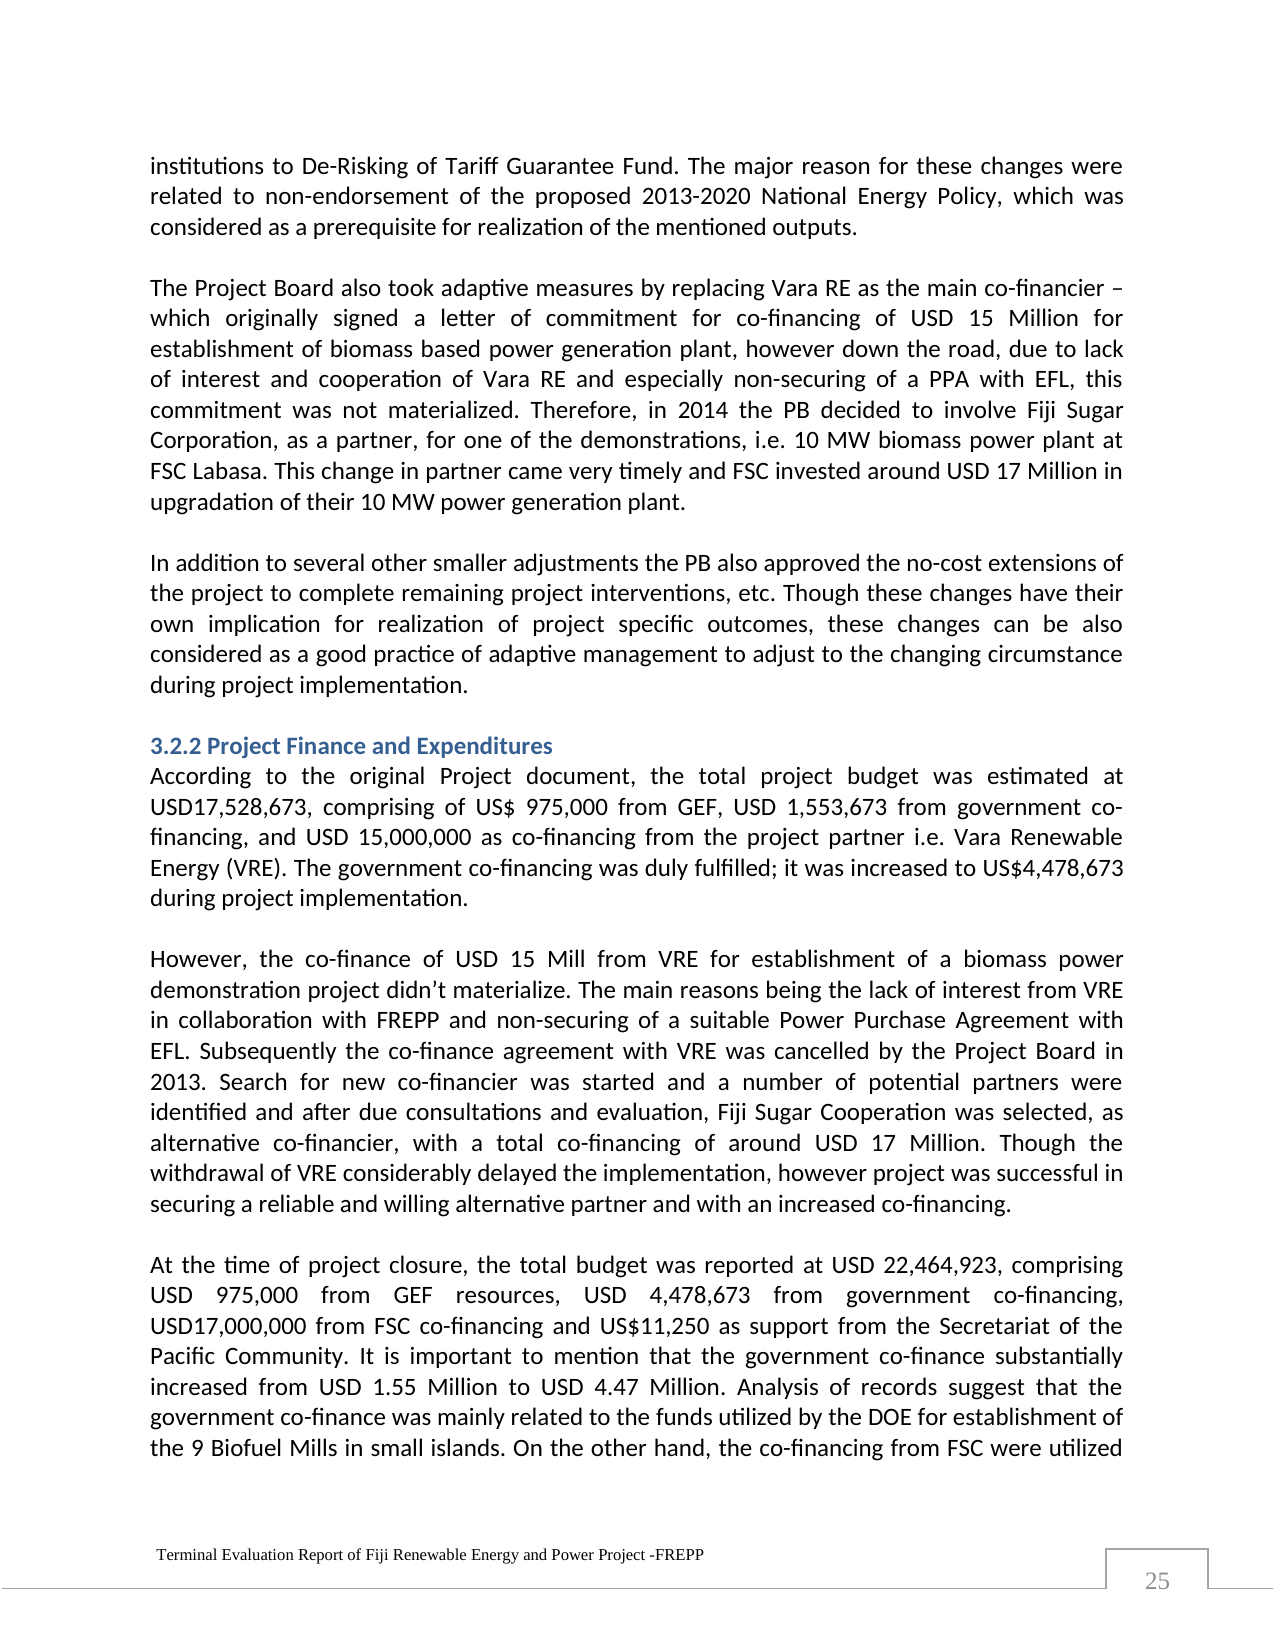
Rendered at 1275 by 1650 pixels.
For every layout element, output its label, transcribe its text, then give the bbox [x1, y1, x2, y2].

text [150, 150, 1125, 242]
text In addition to several other smaller adjustments the PB also approved the no-cost extensions of the project to complete remaining project interventions, etc. Though these changes have their own implication for realization of project specific outcomes, these changes can be also considered as a good practice of adaptive management to adjust to the changing circumstance during project implementation. [150, 547, 1125, 699]
text 3.2.2 Project Finance and Expenditures [150, 730, 1125, 760]
text According to the original Project document, the total project budget was estimated at USD17,528,673, comprising of US$ 975,000 from GEF, USD 1,553,673 from government co-financing, and USD 15,000,000 as co-financing from the project partner i.e. Vara Renewable Energy (VRE). The government co-financing was duly fulfilled; it was increased to US$4,478,673 during project implementation. [150, 760, 1125, 913]
text The Project Board also took adaptive measures by replacing Vara RE as the main co-financier –which originally signed a letter of commitment for co-financing of USD 15 Million for establishment of biomass based power generation plant, however down the road, due to lack of interest and cooperation of Vara RE and especially non-securing of a PPA with EFL, this commitment was not materialized. Therefore, in 2014 the PB decided to involve Fiji Sugar Corporation, as a partner, for one of the demonstrations, i.e. 10 MW biomass power plant at FSC Labasa. This change in partner came very timely and FSC invested around USD 17 Million in upgradation of their 10 MW power generation plant. [150, 272, 1125, 516]
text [150, 1249, 1125, 1462]
text However, the co-finance of USD 15 Mill from VRE for establishment of a biomass power demonstration project didn’t materialize. The main reasons being the lack of interest from VRE in collaboration with FREPP and non-securing of a suitable Power Purchase Agreement with EFL. Subsequently the co-finance agreement with VRE was cancelled by the Project Board in 2013. Search for new co-financier was started and a number of potential partners were identified and after due consultations and evaluation, Fiji Sugar Cooperation was selected, as alternative co-financier, with a total co-financing of around USD 17 Million. Though the withdrawal of VRE considerably delayed the implementation, however project was successful in securing a reliable and willing alternative partner and with an increased co-financing. [150, 943, 1125, 1218]
